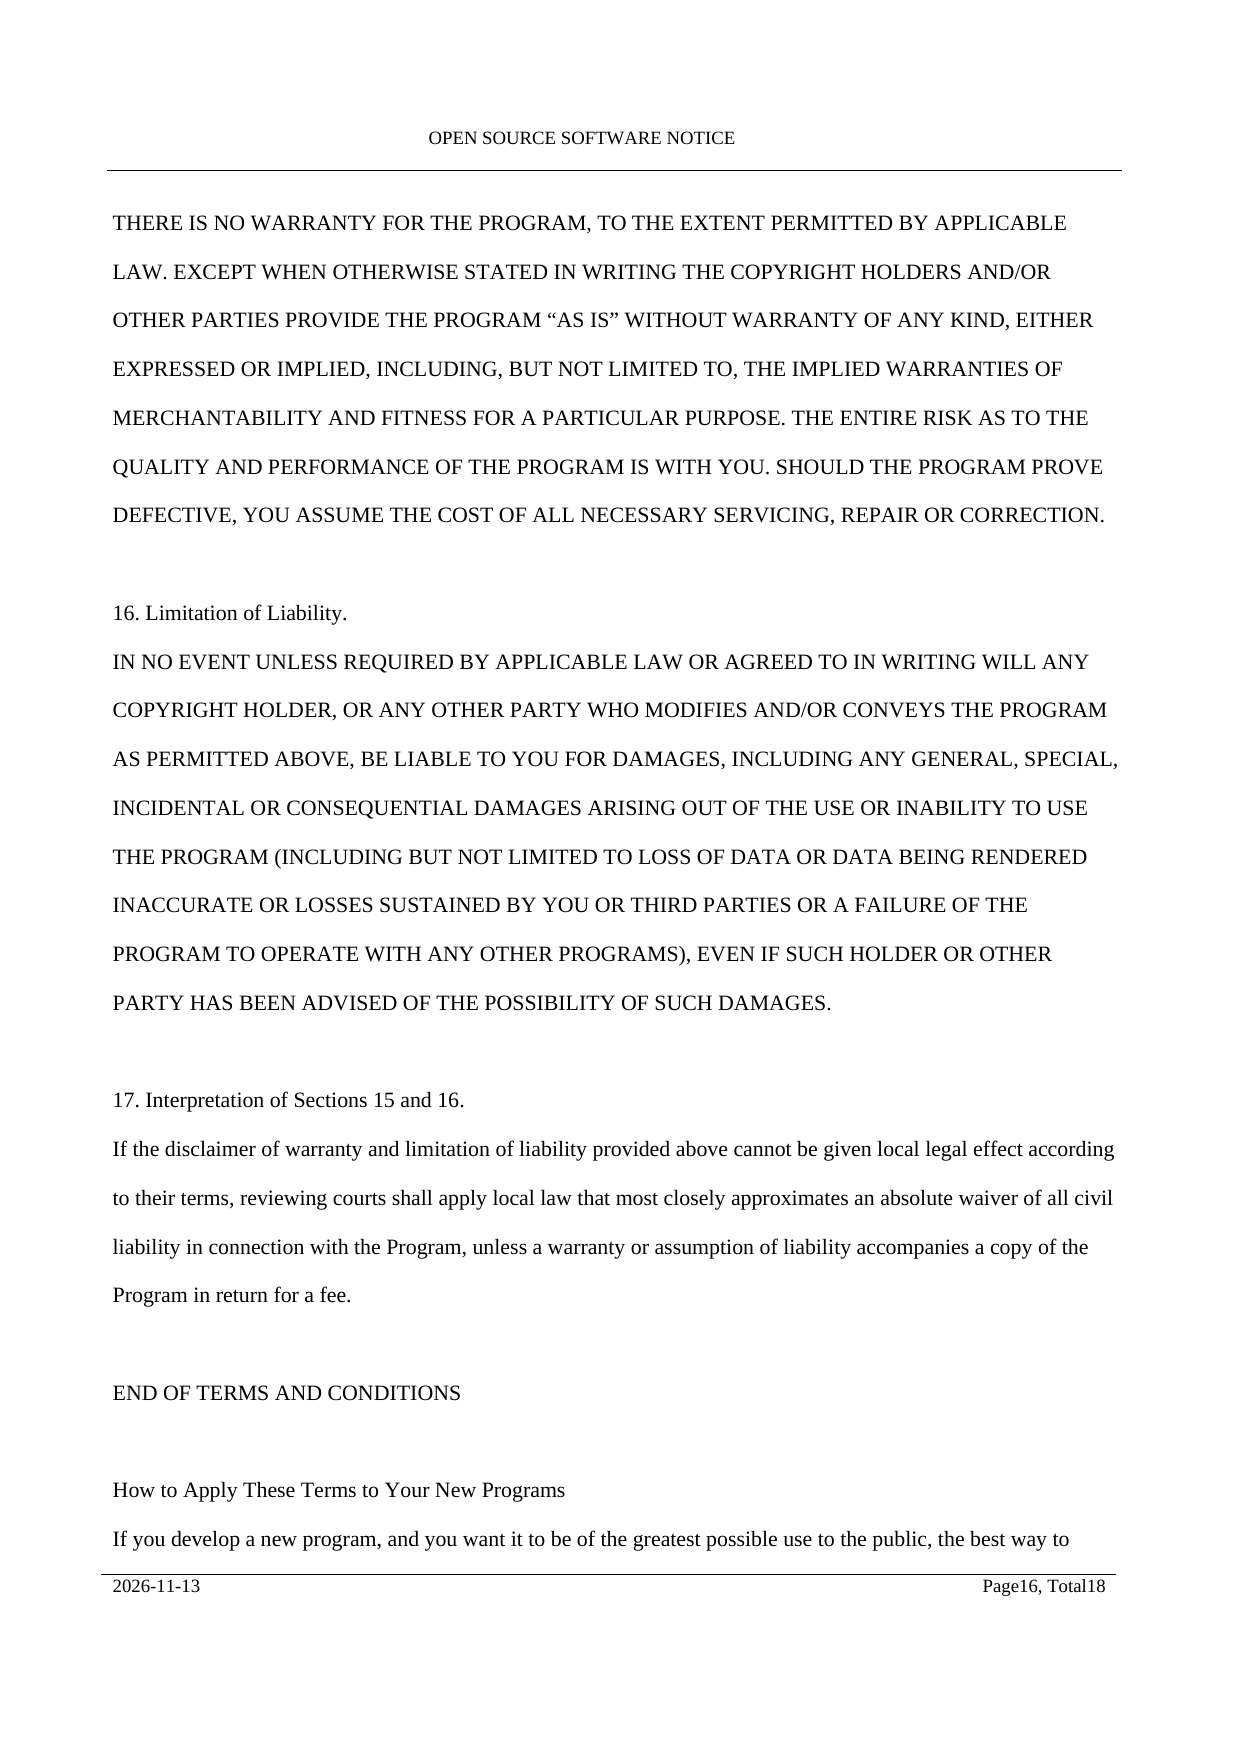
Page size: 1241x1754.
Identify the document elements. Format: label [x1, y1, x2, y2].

text [112, 206, 1128, 1555]
